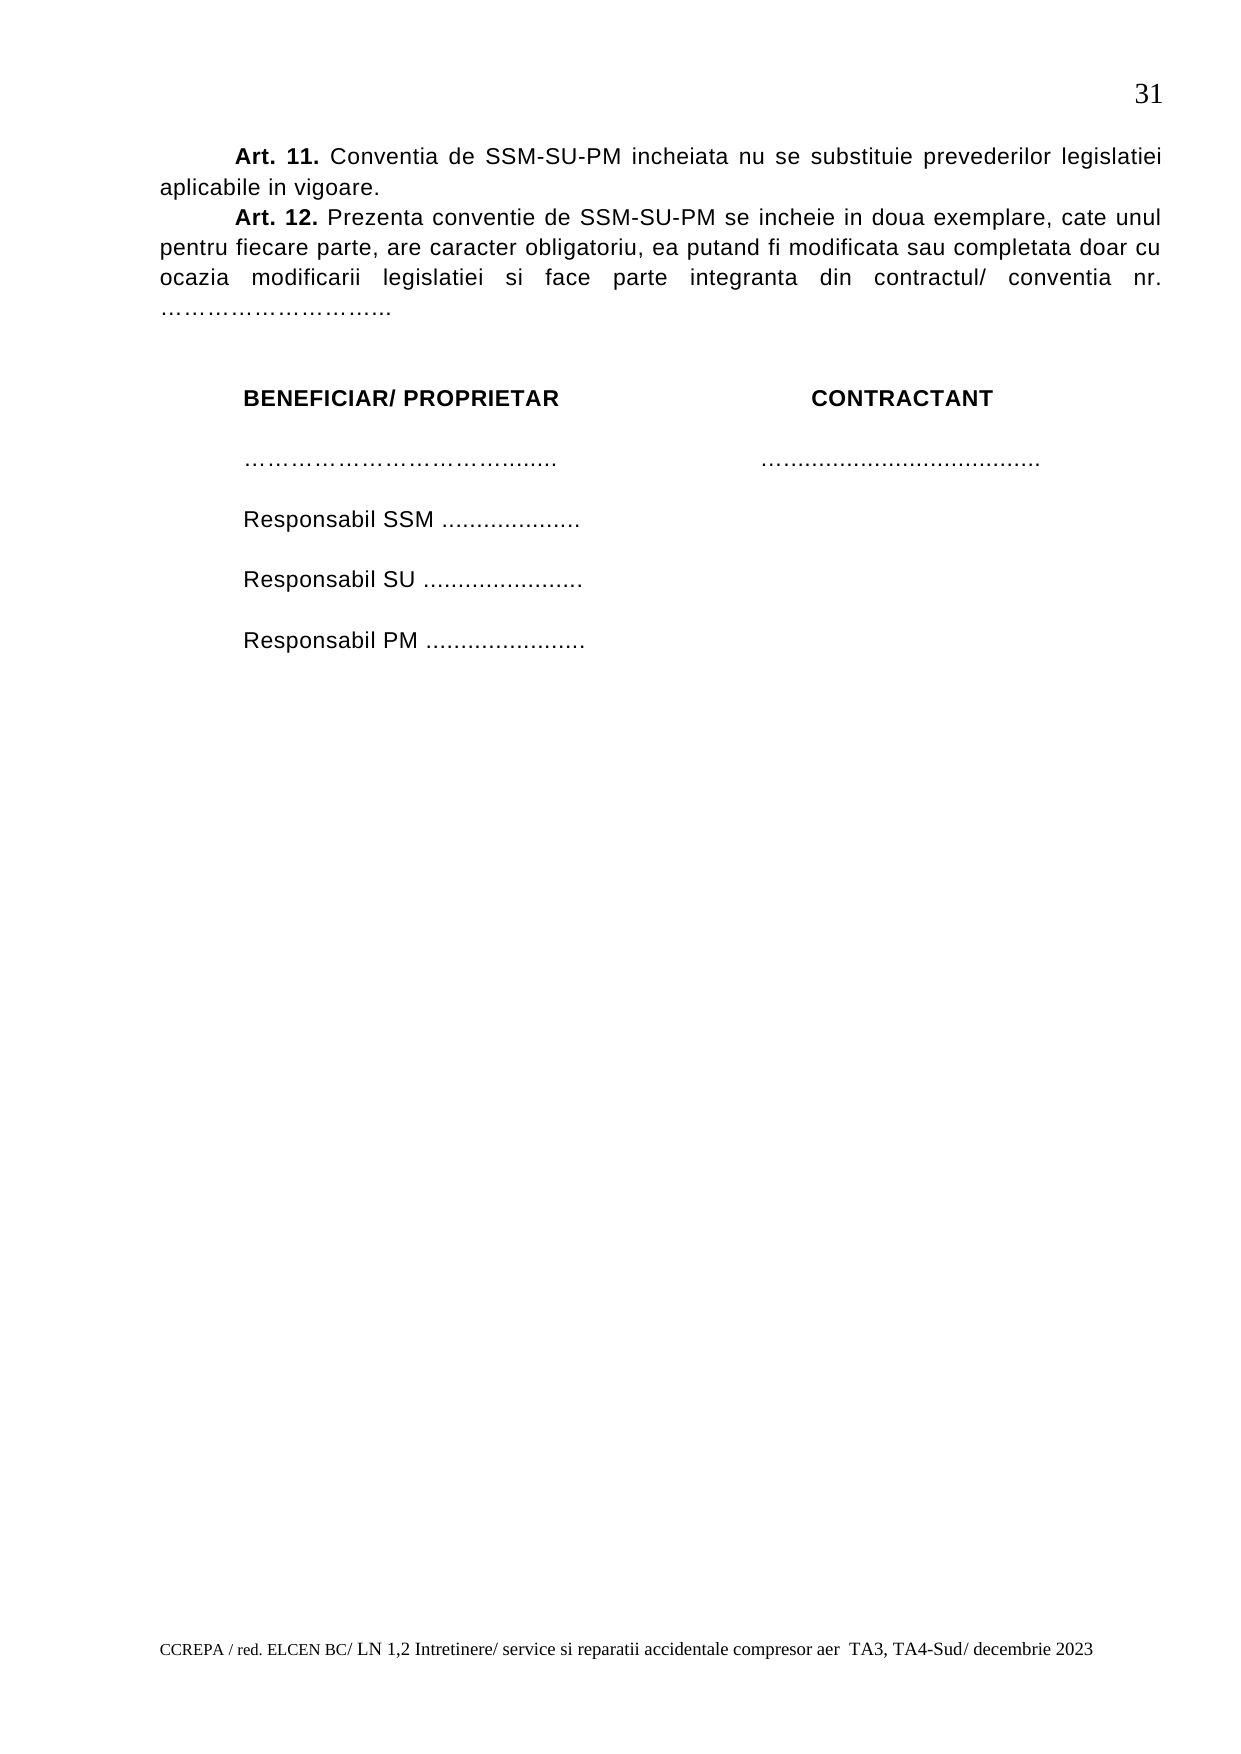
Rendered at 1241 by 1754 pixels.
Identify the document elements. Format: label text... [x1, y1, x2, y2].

text ……………………………........ …..................................... [159, 445, 1163, 472]
text Art. 11. Conventia de SSM-SU-PM incheiata nu se substituie prevederilor legislatiei aplicabile in vigoare. [159, 143, 1163, 200]
text Responsabil PM ....................... [159, 627, 1163, 653]
text BENEFICIAR/ PROPRIETAR CONTRACTANT [159, 385, 1163, 411]
text Responsabil SU ....................... [159, 566, 1163, 592]
text Responsabil SSM .................... [159, 506, 1163, 532]
text Art. 12. Prezenta conventie de SSM-SU-PM se incheie in doua exemplare, cate unul pentru fiecare parte, are caracter obligatoriu, ea putand fi modificata sau completata doar cu ocazia modificarii legislatiei si face parte integranta din contractul/ conventia nr. ………………………... [159, 204, 1163, 321]
